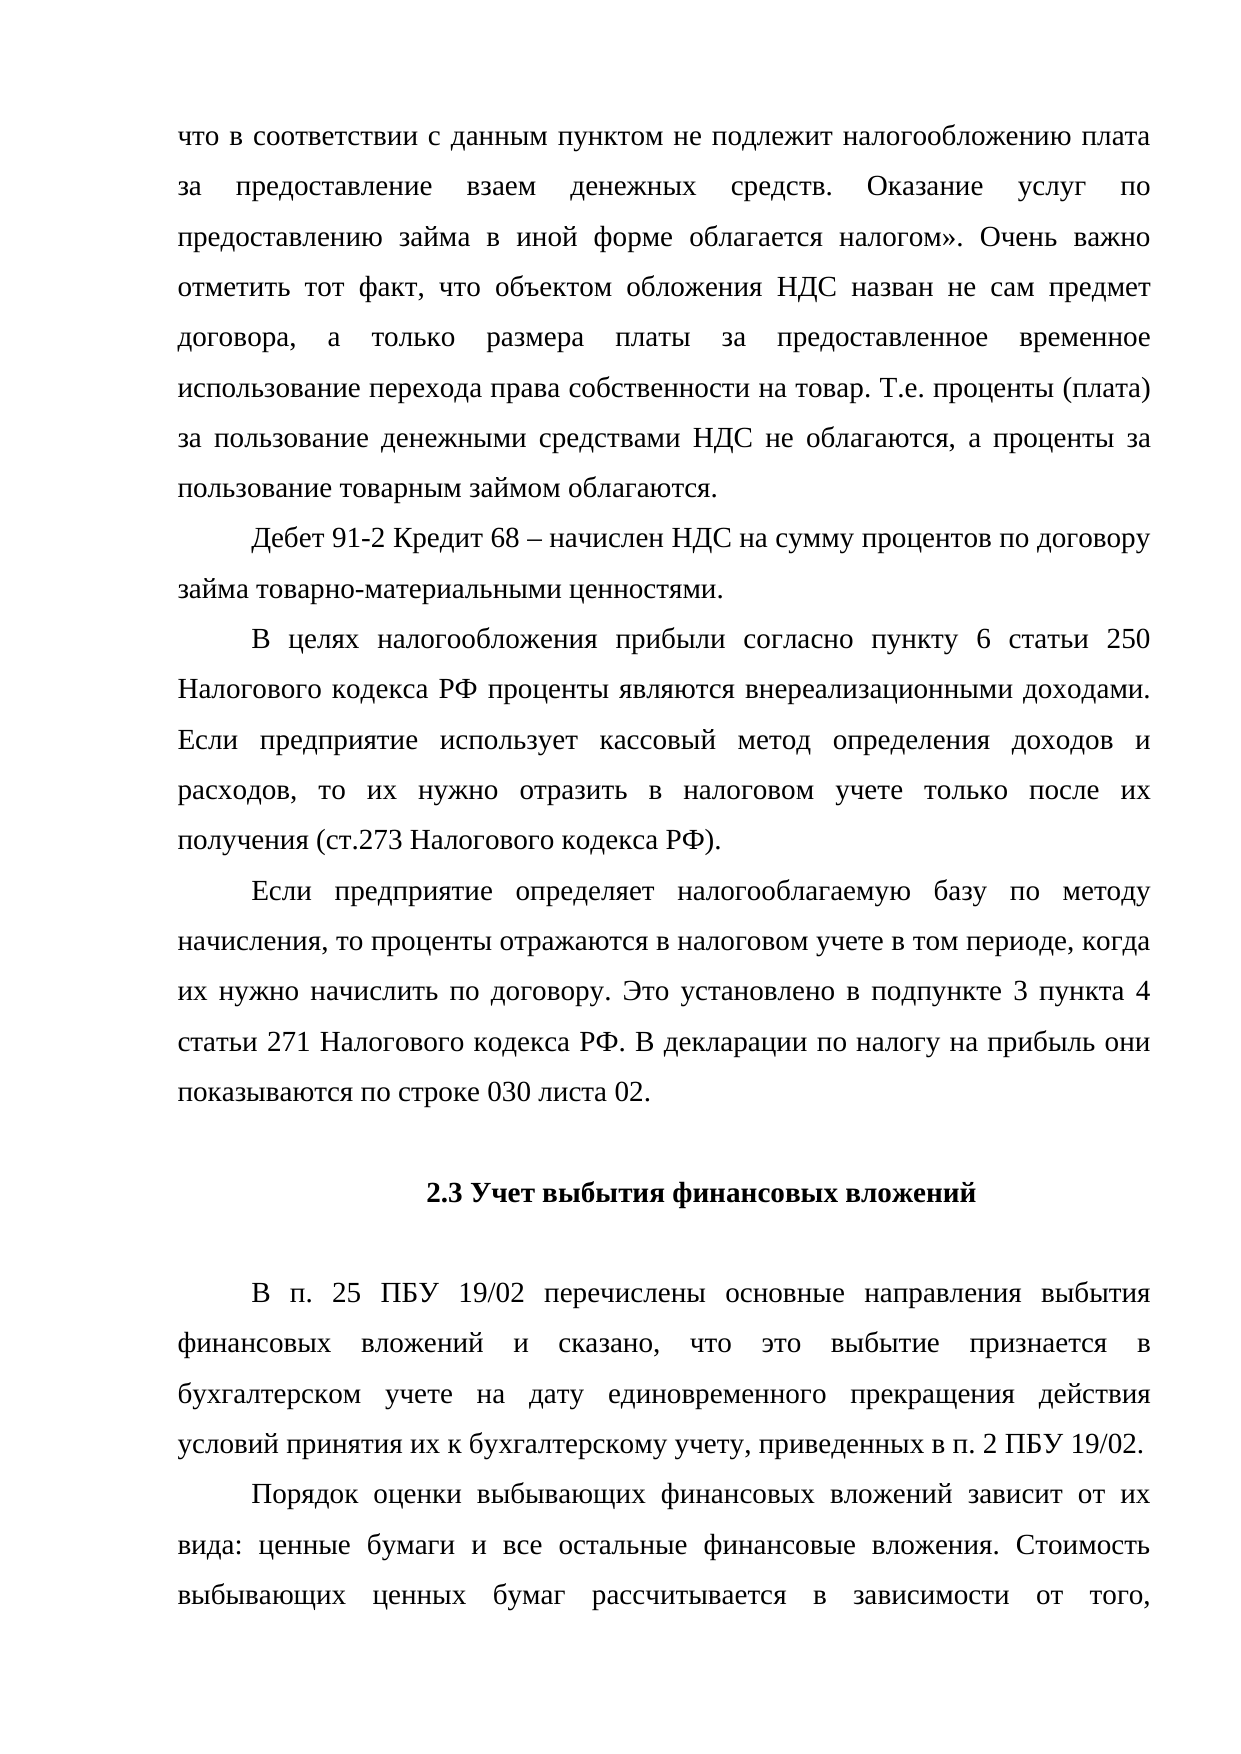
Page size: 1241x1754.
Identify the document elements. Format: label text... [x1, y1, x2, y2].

text 2.3 Учет выбытия финансовых вложений [177, 1175, 1152, 1208]
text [177, 1477, 1152, 1611]
text Дебет 91-2 Кредит 68 – начислен НДС на сумму процентов по договору займа товарно-материальными ценностями. [177, 521, 1152, 604]
text В п. 25 ПБУ 19/02 перечислены основные направления выбытия финансовых вложений и сказано, что это выбытие признается в бухгалтерском учете на дату единовременного прекращения действия условий принятия их к бухгалтерскому учету, приведенных в п. 2 ПБУ 19/02. [177, 1275, 1152, 1460]
text Если предприятие определяет налогооблагаемую базу по методу начисления, то проценты отражаются в налоговом учете в том периоде, когда их нужно начислить по договору. Это установлено в подпункте 3 пункта 4 статьи 271 Налогового кодекса РФ. В декларации по налогу на прибыль они показываются по строке 030 листа 02. [177, 873, 1152, 1108]
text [177, 118, 1152, 504]
text В целях налогообложения прибыли согласно пункту 6 статьи 250 Налогового кодекса РФ проценты являются внереализационными доходами. Если предприятие использует кассовый метод определения доходов и расходов, то их нужно отразить в налоговом учете только после их получения (ст.273 Налогового кодекса РФ). [177, 621, 1152, 856]
